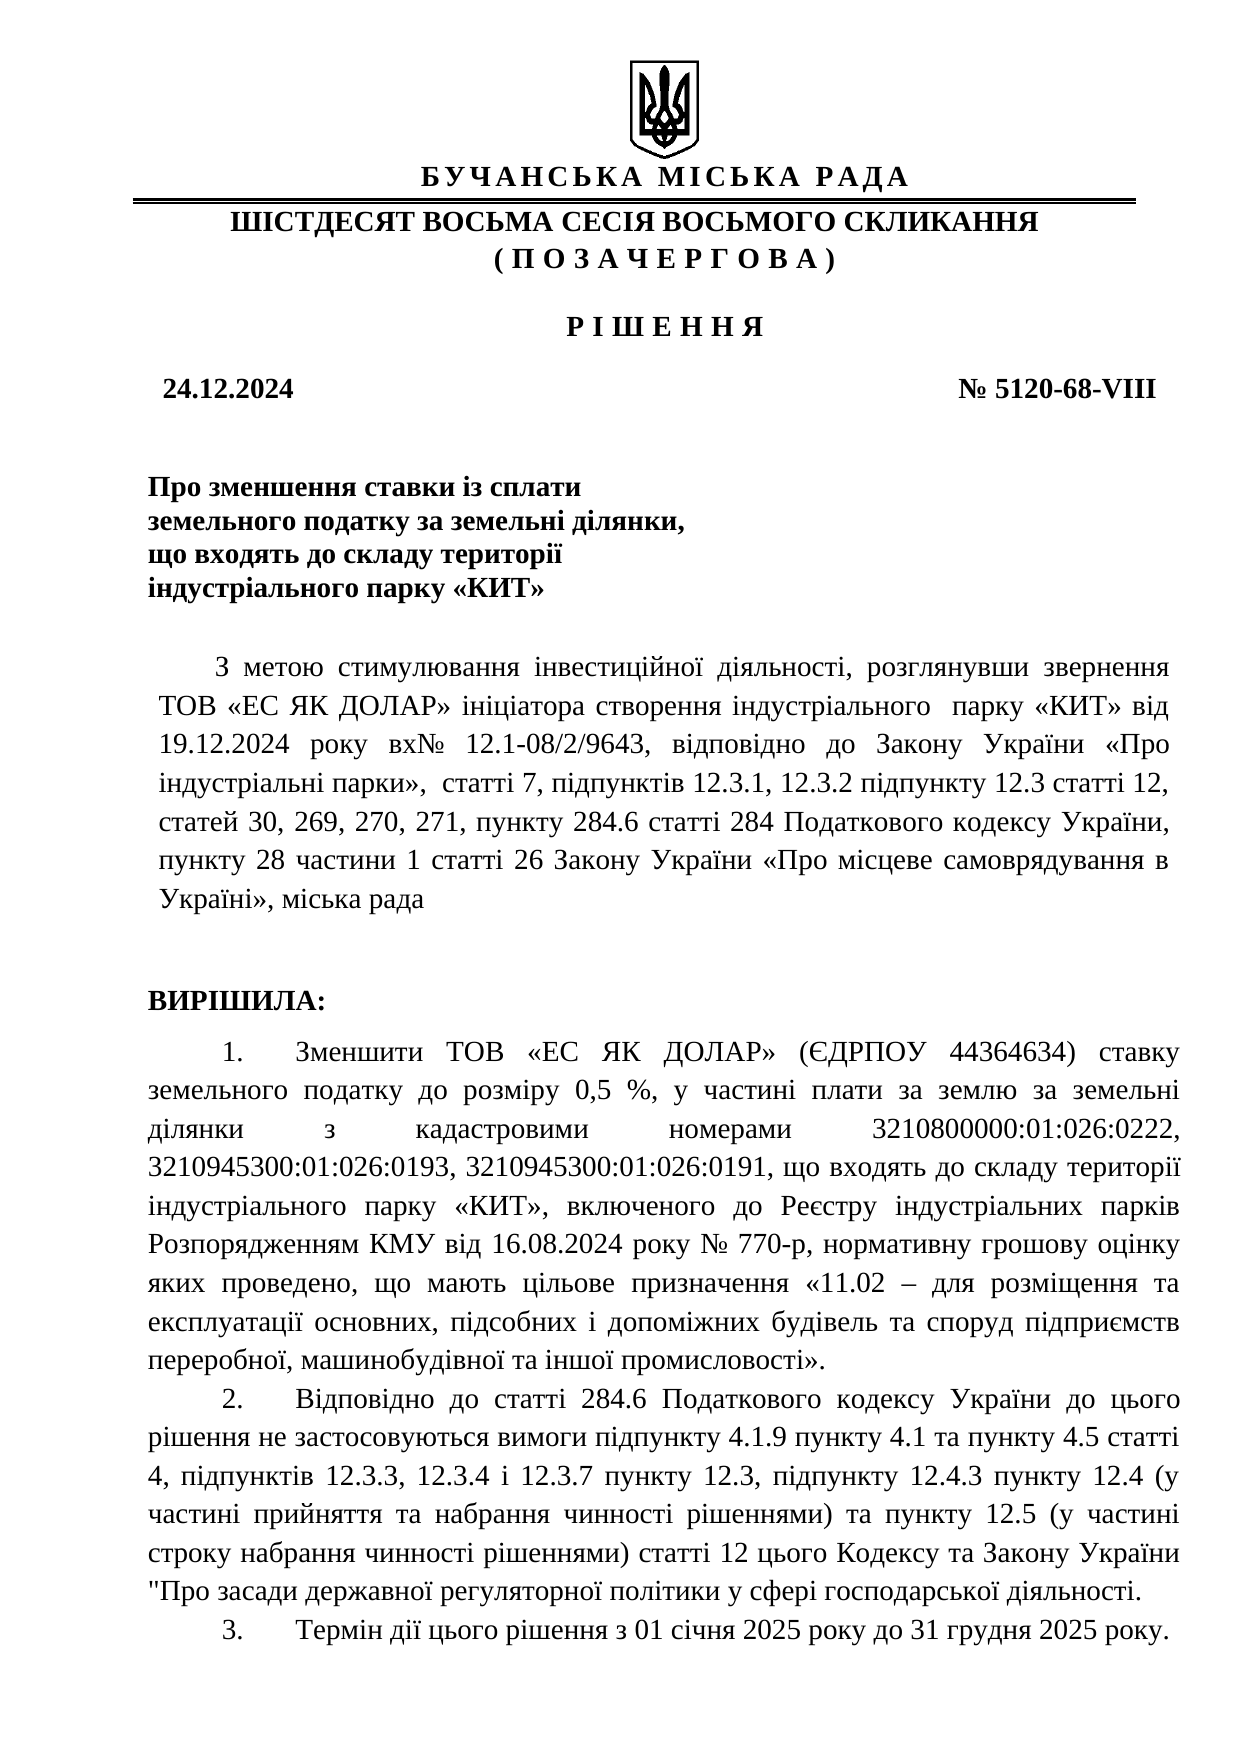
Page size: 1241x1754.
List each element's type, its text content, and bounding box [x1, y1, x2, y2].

table_header ШІСТДЕСЯТ ВОСЬМА СЕСІЯ ВОСЬМОГО СКЛИКАННЯ [133, 204, 1136, 242]
text РІШЕННЯ [148, 309, 1181, 342]
list Зменшити ТОВ «ЕС ЯК ДОЛАР» (ЄДРПОУ 44364634) ставку земельного податку до розміру 0,5 %, у частині плати за землю за земельні ділянки з кадастровими номерами 3210800000:01:026:0222, 3210945300:01:026:0193, 3210945300:01:026:0191, що входять до складу території індустріального парку «КИТ», включеного до Реєстру індустріальних парків Розпорядженням КМУ від 16.08.2024 року № 770-р, нормативну грошову оцінку яких проведено, що мають цільове призначення «11.02 – для розміщення та експлуатації основних, підсобних і допоміжних будівель та споруд підприємств переробної, машинобудівної та іншої промисловості». [148, 1034, 1181, 1376]
text З метою стимулювання інвестиційної діяльності, розглянувши звернення ТОВ «ЕС ЯК ДОЛАР» ініціатора створення індустріального парку «КИТ» від 19.12.2024 року вх№ 12.1-08/2/9643, відповідно до Закону України «Про індустріальні парки», статті 7, підпунктів 12.3.1, 12.3.2 підпункту 12.3 статті 12, статей 30, 269, 270, 271, пункту 284.6 статті 284 Податкового кодексу України, пункту 28 частини 1 статті 26 Закону України «Про місцеве самоврядування в Україні», міська рада [158, 649, 1171, 914]
picture [628, 59, 701, 159]
subtitle 24.12.2024 № 5120-68-VIІІ [148, 371, 1181, 404]
text БУЧАНСЬКА МІСЬКА РАДА [148, 159, 1181, 193]
list Термін дії цього рішення з 01 січня 2025 року до 31 грудня 2025 року. [148, 1612, 1181, 1646]
list Відповідно до статті 284.6 Податкового кодексу України до цього рішення не застосовуються вимоги підпункту 4.1.9 пункту 4.1 та пункту 4.5 статті 4, підпунктів 12.3.3, 12.3.4 і 12.3.7 пункту 12.3, підпункту 12.4.3 пункту 12.4 (у частині прийняття та набрання чинності рішеннями) та пункту 12.5 (у частині строку набрання чинності рішеннями) статті 12 цього Кодексу та Закону України "Про засади державної регуляторної політики у сфері господарської діяльності. [148, 1381, 1181, 1607]
text (ПОЗАЧЕРГОВА) [148, 242, 1181, 275]
text ВИРІШИЛА: [148, 983, 1211, 1016]
text Про зменшення ставки із сплати земельного податку за земельні ділянки, що входять до складу території індустріального парку «КИТ» [148, 469, 694, 603]
